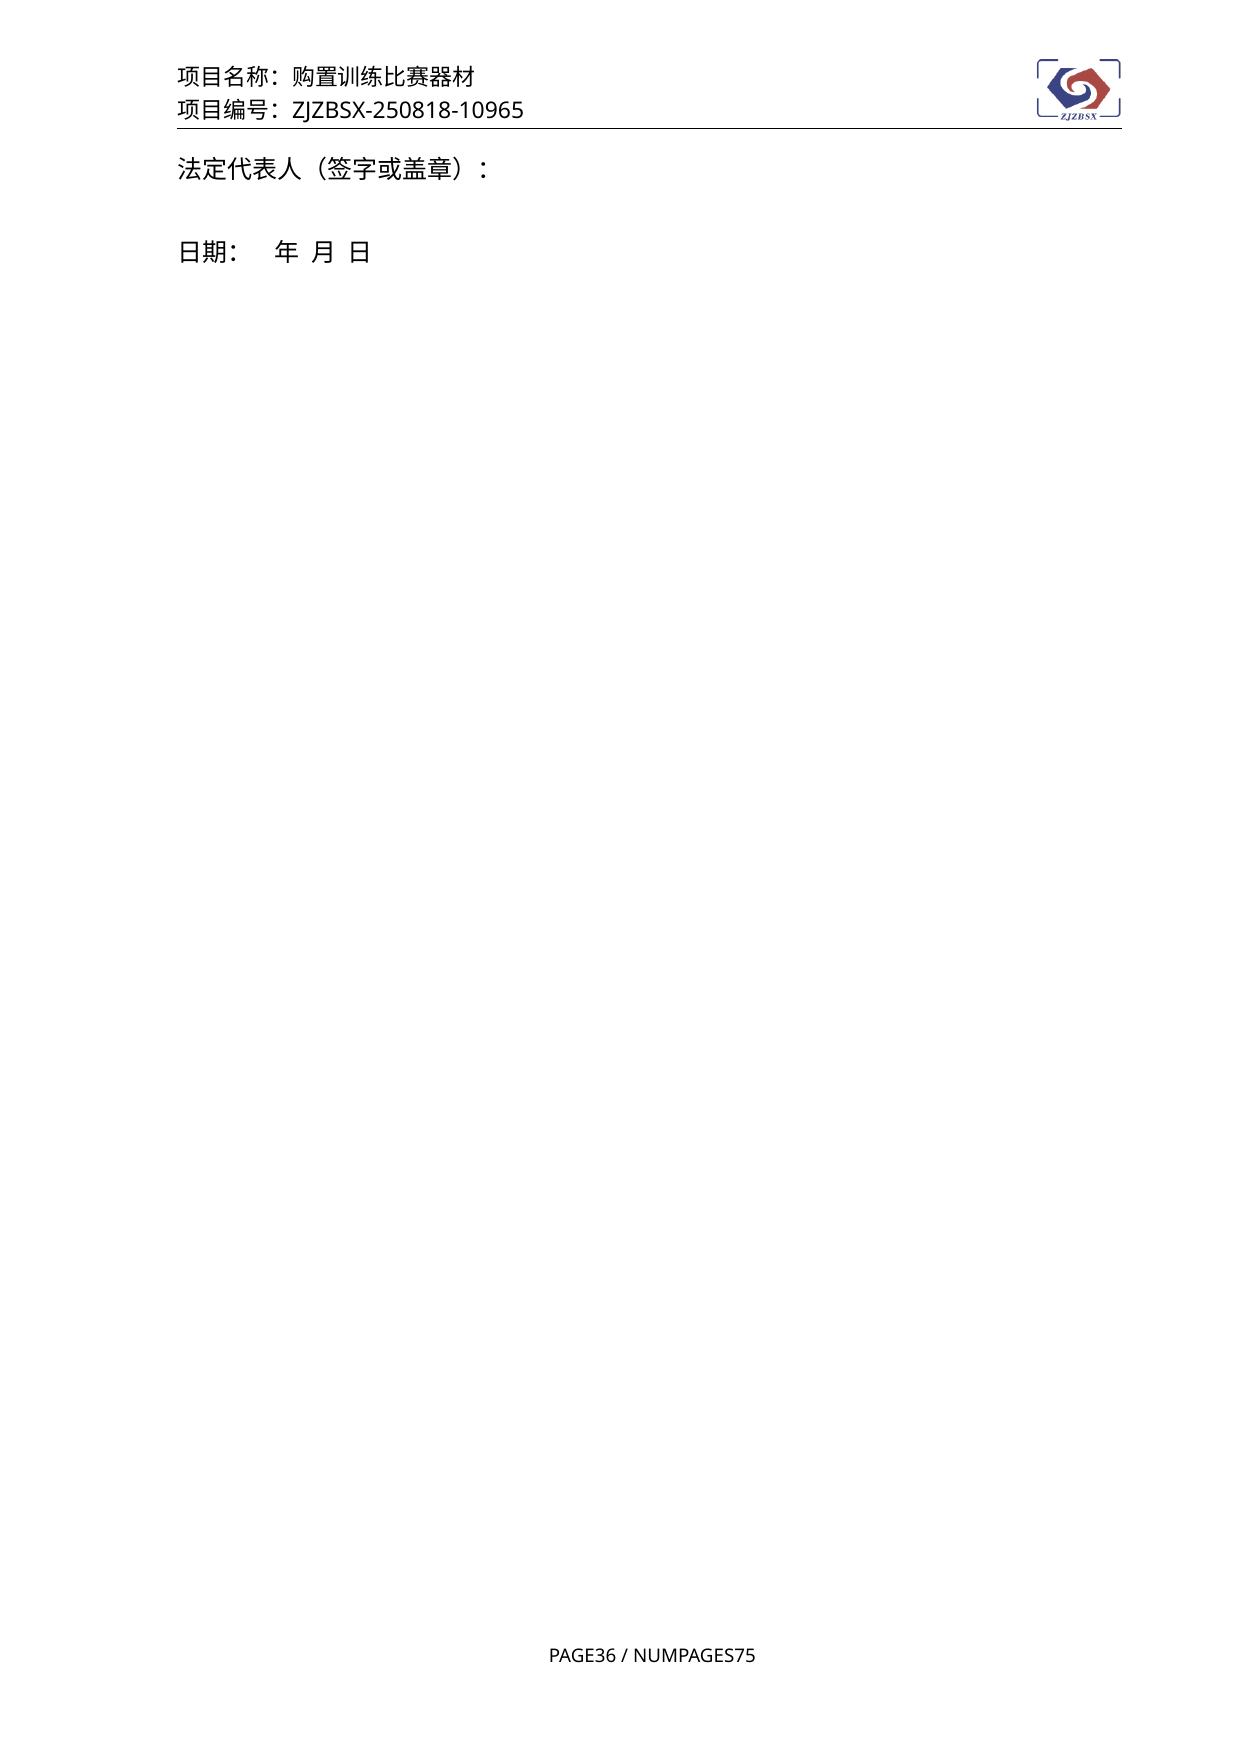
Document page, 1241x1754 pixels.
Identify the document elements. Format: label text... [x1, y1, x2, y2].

picture [1034, 59, 1123, 121]
text 法定代表人（签字或盖章）： [177, 135, 1122, 200]
text 日期： 年 月 日 [177, 218, 1122, 283]
